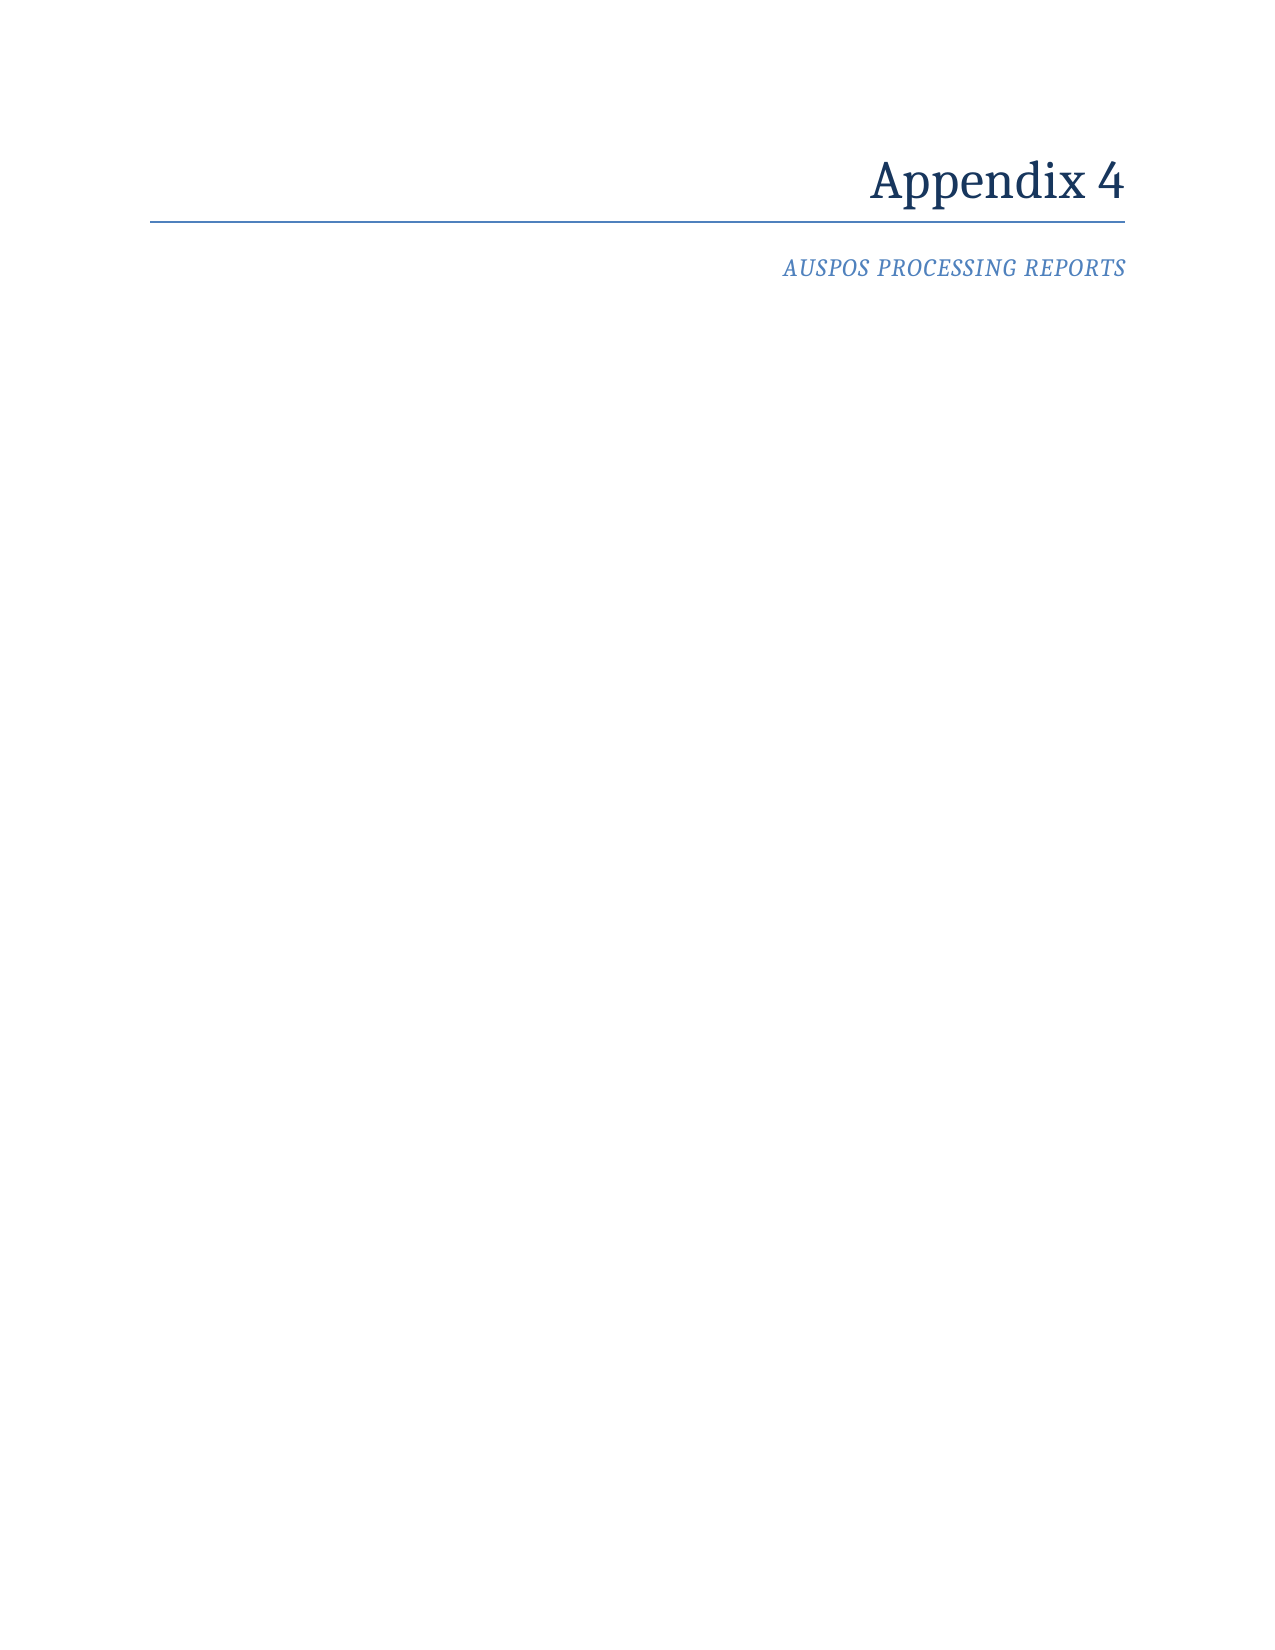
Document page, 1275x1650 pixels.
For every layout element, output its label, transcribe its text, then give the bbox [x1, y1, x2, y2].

title Appendix 4 [150, 150, 1125, 221]
subtitle AUSPOS PROCESSING REPORTS [150, 254, 1125, 283]
